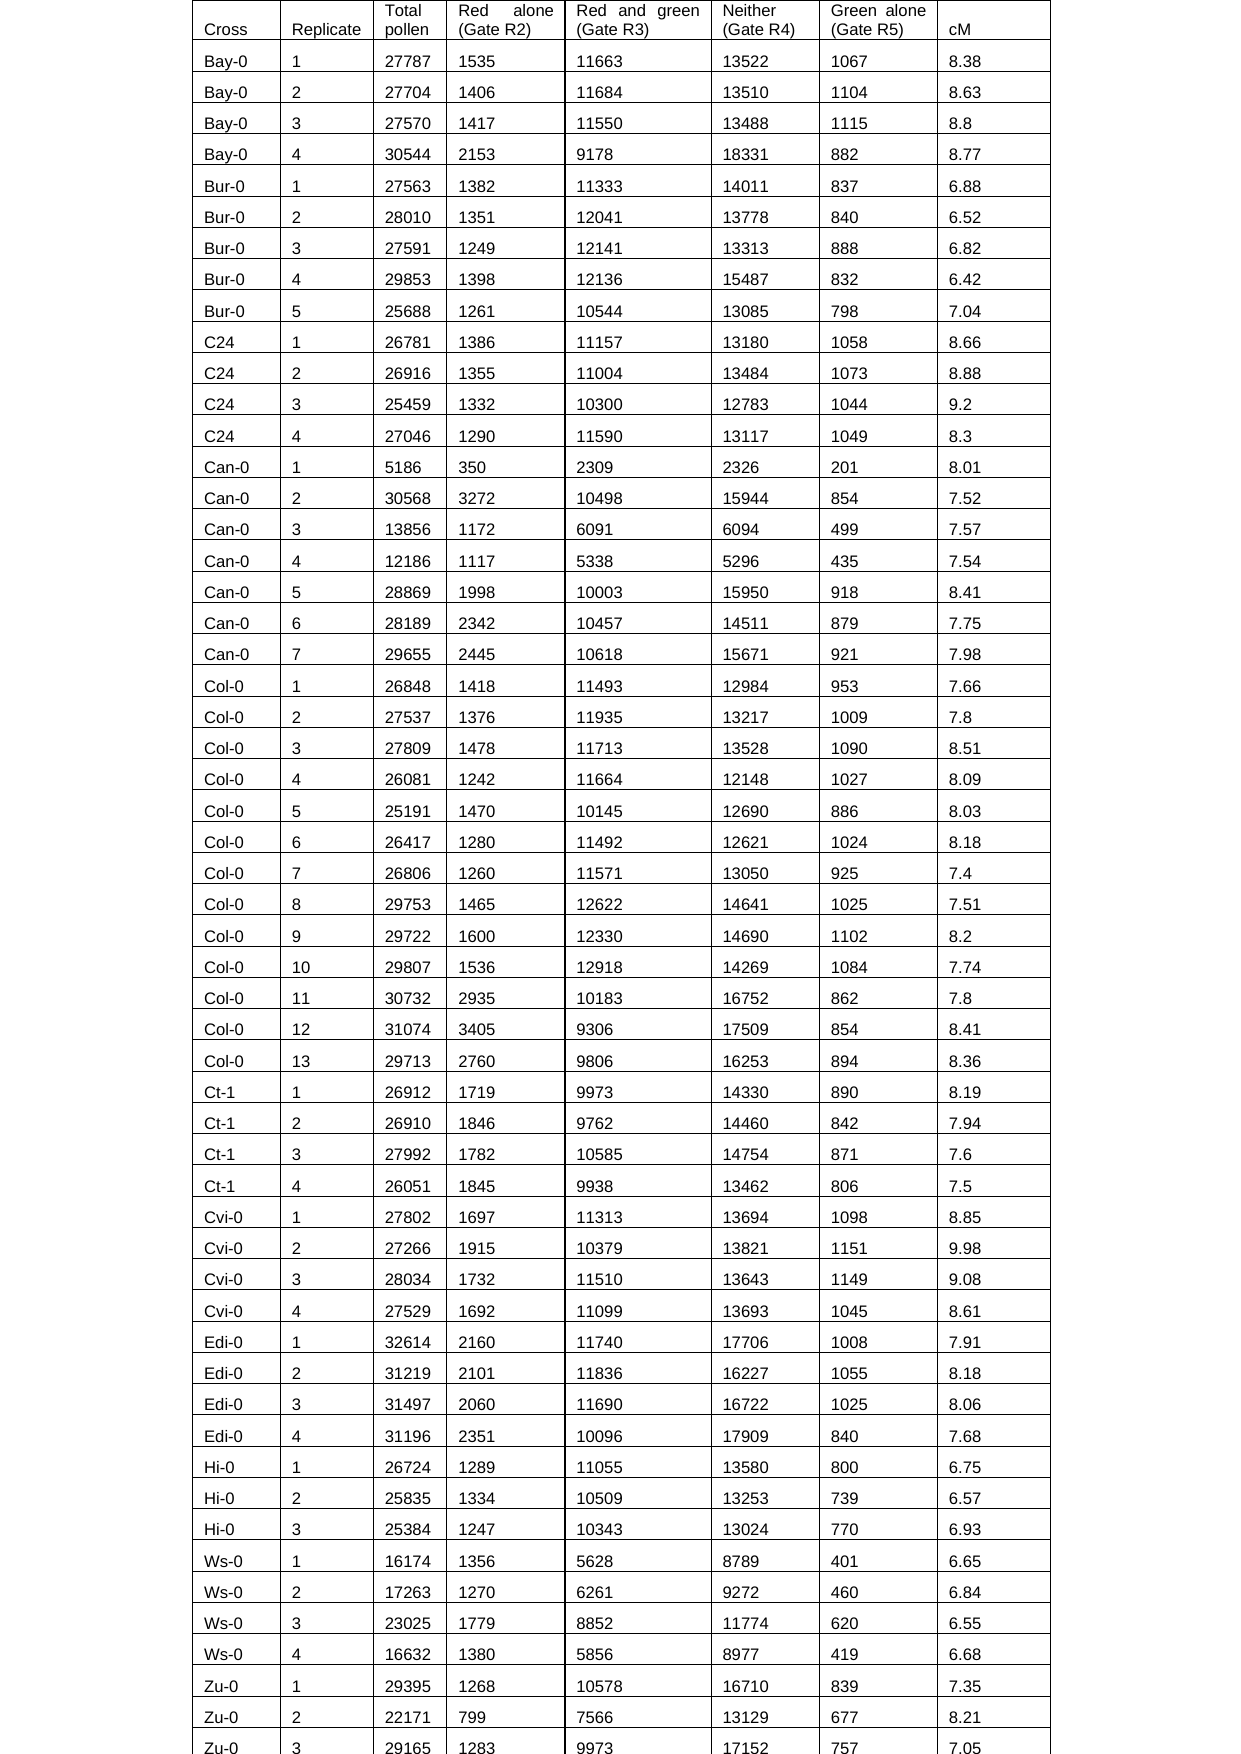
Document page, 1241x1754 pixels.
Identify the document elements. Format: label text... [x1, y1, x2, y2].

table_cell 11664 [566, 759, 711, 789]
table_cell 8.03 [938, 790, 1050, 821]
table_cell Can-0 [193, 572, 280, 602]
table_cell 29753 [374, 884, 446, 914]
table_cell 7.98 [938, 634, 1050, 664]
table_cell Bay-0 [193, 72, 280, 102]
table_cell Col-0 [193, 915, 280, 946]
table_cell 1084 [820, 947, 937, 977]
table_cell 1249 [447, 228, 564, 258]
table_cell 8.85 [938, 1197, 1050, 1227]
table_cell 840 [820, 197, 937, 227]
table_cell 1915 [447, 1228, 564, 1258]
table_cell 8.51 [938, 728, 1050, 758]
table_cell 2326 [712, 447, 819, 477]
table_cell 435 [820, 540, 937, 571]
table_cell 1115 [820, 103, 937, 133]
table_cell 8.3 [938, 415, 1050, 446]
table_cell 2 [281, 353, 373, 383]
table_cell 3 [281, 1509, 373, 1539]
table_cell 12148 [712, 759, 819, 789]
table_header Neither (Gate R4) [712, 1, 819, 39]
table_cell 17509 [712, 1009, 819, 1039]
table_cell 1782 [447, 1134, 564, 1164]
table_cell 29165 [374, 1728, 446, 1754]
table_cell 5628 [566, 1540, 711, 1571]
table_cell 8977 [712, 1634, 819, 1664]
table_cell 26081 [374, 759, 446, 789]
table_cell 16710 [712, 1665, 819, 1696]
table_cell 7.51 [938, 884, 1050, 914]
table_cell 739 [820, 1478, 937, 1508]
table_cell 2 [281, 1353, 373, 1383]
table_cell 953 [820, 665, 937, 696]
table_cell 1334 [447, 1478, 564, 1508]
table_cell 419 [820, 1634, 937, 1664]
table_cell 9 [281, 915, 373, 946]
table_cell Bay-0 [193, 103, 280, 133]
table_cell Hi-0 [193, 1509, 280, 1539]
table_cell 1149 [820, 1259, 937, 1289]
table_cell 14754 [712, 1134, 819, 1164]
table_cell Can-0 [193, 478, 280, 508]
table_cell 13050 [712, 853, 819, 883]
table_cell Zu-0 [193, 1697, 280, 1727]
table_cell C24 [193, 353, 280, 383]
table_cell 26912 [374, 1072, 446, 1102]
table_cell 2342 [447, 603, 564, 633]
table_cell 6261 [566, 1572, 711, 1602]
table_cell 832 [820, 259, 937, 289]
table_cell Bay-0 [193, 134, 280, 164]
table_cell 499 [820, 509, 937, 539]
table_cell Col-0 [193, 822, 280, 852]
table_cell 23025 [374, 1603, 446, 1633]
table_cell 29713 [374, 1040, 446, 1071]
table_cell 1779 [447, 1603, 564, 1633]
table_cell 27802 [374, 1197, 446, 1227]
table_cell Bur-0 [193, 290, 280, 321]
table_cell 1 [281, 1322, 373, 1352]
table_cell 13510 [712, 72, 819, 102]
table_cell 11740 [566, 1322, 711, 1352]
table_cell 11836 [566, 1353, 711, 1383]
table_cell 1055 [820, 1353, 937, 1383]
table_cell 1242 [447, 759, 564, 789]
table_cell 1697 [447, 1197, 564, 1227]
table_cell 8.66 [938, 322, 1050, 352]
table_cell Can-0 [193, 540, 280, 571]
table_cell 12186 [374, 540, 446, 571]
table_cell Ws-0 [193, 1572, 280, 1602]
table_cell 1 [281, 447, 373, 477]
table_cell 11492 [566, 822, 711, 852]
table_cell 13313 [712, 228, 819, 258]
table_cell 8.63 [938, 72, 1050, 102]
table_cell Bur-0 [193, 228, 280, 258]
table_cell 799 [447, 1697, 564, 1727]
table_cell 26781 [374, 322, 446, 352]
table_cell 800 [820, 1447, 937, 1477]
table_cell 8.41 [938, 572, 1050, 602]
table_cell 14511 [712, 603, 819, 633]
table_cell 1376 [447, 697, 564, 727]
table_cell 11590 [566, 415, 711, 446]
table_cell 10585 [566, 1134, 711, 1164]
table_cell 7.5 [938, 1165, 1050, 1196]
table_cell 12 [281, 1009, 373, 1039]
table_cell 7.35 [938, 1665, 1050, 1696]
table_cell 1406 [447, 72, 564, 102]
table_cell 29807 [374, 947, 446, 977]
table_cell 460 [820, 1572, 937, 1602]
table_cell 15950 [712, 572, 819, 602]
table_header cM [938, 1, 1050, 39]
table_cell 1398 [447, 259, 564, 289]
table_cell 1536 [447, 947, 564, 977]
table_cell 13778 [712, 197, 819, 227]
table_cell 10145 [566, 790, 711, 821]
table_cell 894 [820, 1040, 937, 1071]
table_cell 10544 [566, 290, 711, 321]
table_cell 25191 [374, 790, 446, 821]
table_cell 27537 [374, 697, 446, 727]
table_cell 10 [281, 947, 373, 977]
table_cell 9973 [566, 1072, 711, 1102]
table_cell 7 [281, 853, 373, 883]
table_cell 8789 [712, 1540, 819, 1571]
table_cell 6 [281, 603, 373, 633]
table_cell 1098 [820, 1197, 937, 1227]
table_cell 16174 [374, 1540, 446, 1571]
table_cell 6091 [566, 509, 711, 539]
table_cell 757 [820, 1728, 937, 1754]
table_cell 18331 [712, 134, 819, 164]
table_cell 201 [820, 447, 937, 477]
table_cell 1270 [447, 1572, 564, 1602]
table_cell 2309 [566, 447, 711, 477]
table_cell 854 [820, 478, 937, 508]
table_cell Col-0 [193, 947, 280, 977]
table_cell 1 [281, 165, 373, 196]
table_cell 798 [820, 290, 937, 321]
table_cell Cvi-0 [193, 1290, 280, 1321]
table_cell 11004 [566, 353, 711, 383]
table_cell 4 [281, 540, 373, 571]
table_cell 11713 [566, 728, 711, 758]
table_cell 5 [281, 290, 373, 321]
table_cell 2 [281, 478, 373, 508]
table_cell Col-0 [193, 759, 280, 789]
table_cell 1025 [820, 1384, 937, 1414]
table_cell 8852 [566, 1603, 711, 1633]
table_cell 401 [820, 1540, 937, 1571]
table_cell 3 [281, 384, 373, 414]
table_cell 7566 [566, 1697, 711, 1727]
table_cell 3 [281, 1603, 373, 1633]
table_cell 4 [281, 1415, 373, 1446]
table_cell 8.09 [938, 759, 1050, 789]
table_cell 890 [820, 1072, 937, 1102]
table_cell 12690 [712, 790, 819, 821]
table_cell 6.75 [938, 1447, 1050, 1477]
table_cell 4 [281, 134, 373, 164]
table_cell 1102 [820, 915, 937, 946]
table_cell 1025 [820, 884, 937, 914]
table_cell 13117 [712, 415, 819, 446]
table_cell 13462 [712, 1165, 819, 1196]
table_cell 1104 [820, 72, 937, 102]
table_cell 5856 [566, 1634, 711, 1664]
table_cell Ws-0 [193, 1603, 280, 1633]
table_cell 13580 [712, 1447, 819, 1477]
table_cell 28034 [374, 1259, 446, 1289]
table_cell 7.8 [938, 978, 1050, 1008]
table_cell 2351 [447, 1415, 564, 1446]
table_cell 350 [447, 447, 564, 477]
table_cell 6.65 [938, 1540, 1050, 1571]
table_cell 10498 [566, 478, 711, 508]
table_cell 1058 [820, 322, 937, 352]
table_cell 1356 [447, 1540, 564, 1571]
table_cell 27046 [374, 415, 446, 446]
table_cell Cvi-0 [193, 1197, 280, 1227]
table_cell 10096 [566, 1415, 711, 1446]
table_cell 8.21 [938, 1697, 1050, 1727]
table_cell 886 [820, 790, 937, 821]
table_cell 1719 [447, 1072, 564, 1102]
table_cell 4 [281, 259, 373, 289]
table_cell 14330 [712, 1072, 819, 1102]
table_cell 10509 [566, 1478, 711, 1508]
table_cell 16253 [712, 1040, 819, 1071]
table_cell 1 [281, 322, 373, 352]
table_cell 10343 [566, 1509, 711, 1539]
table_cell 6.82 [938, 228, 1050, 258]
table_cell 1418 [447, 665, 564, 696]
table_cell 27787 [374, 40, 446, 71]
table_cell 854 [820, 1009, 937, 1039]
table_cell 9973 [566, 1728, 711, 1754]
table_cell Zu-0 [193, 1728, 280, 1754]
table_cell 6.42 [938, 259, 1050, 289]
table_cell 28189 [374, 603, 446, 633]
table_cell 7.91 [938, 1322, 1050, 1352]
table_cell 11157 [566, 322, 711, 352]
table_cell 31196 [374, 1415, 446, 1446]
table_cell 16752 [712, 978, 819, 1008]
table_cell 1 [281, 665, 373, 696]
table_cell 5 [281, 790, 373, 821]
table_cell 29655 [374, 634, 446, 664]
table_cell 1283 [447, 1728, 564, 1754]
table_cell 13085 [712, 290, 819, 321]
table_cell Cvi-0 [193, 1259, 280, 1289]
table_cell 6.68 [938, 1634, 1050, 1664]
table_cell 4 [281, 1634, 373, 1664]
table_cell 12330 [566, 915, 711, 946]
table_cell 12622 [566, 884, 711, 914]
table_cell 13 [281, 1040, 373, 1071]
table_cell Bur-0 [193, 259, 280, 289]
table_cell 4 [281, 759, 373, 789]
table_cell 1 [281, 1665, 373, 1696]
table_cell 1998 [447, 572, 564, 602]
table_cell 1 [281, 40, 373, 71]
table_cell 31219 [374, 1353, 446, 1383]
table_cell 17263 [374, 1572, 446, 1602]
table_cell 1049 [820, 415, 937, 446]
table_cell 8.8 [938, 103, 1050, 133]
table_cell 7.05 [938, 1728, 1050, 1754]
table_cell 8.36 [938, 1040, 1050, 1071]
table_cell 1600 [447, 915, 564, 946]
table_cell 14641 [712, 884, 819, 914]
table_cell 31497 [374, 1384, 446, 1414]
table_cell Cvi-0 [193, 1228, 280, 1258]
table_cell 918 [820, 572, 937, 602]
table_cell 837 [820, 165, 937, 196]
table_cell 1268 [447, 1665, 564, 1696]
table_cell 8.2 [938, 915, 1050, 946]
table_cell 30568 [374, 478, 446, 508]
table_cell 13024 [712, 1509, 819, 1539]
table_cell 27266 [374, 1228, 446, 1258]
table_cell 26417 [374, 822, 446, 852]
table_cell 12136 [566, 259, 711, 289]
table_cell 25688 [374, 290, 446, 321]
table_cell 13528 [712, 728, 819, 758]
table_cell 8.18 [938, 1353, 1050, 1383]
table_cell 14269 [712, 947, 819, 977]
table_cell Ct-1 [193, 1103, 280, 1133]
table_cell Hi-0 [193, 1478, 280, 1508]
table_cell 32614 [374, 1322, 446, 1352]
table_cell 1261 [447, 290, 564, 321]
table_cell 6 [281, 822, 373, 852]
table_cell 882 [820, 134, 937, 164]
table_cell 9806 [566, 1040, 711, 1071]
table_cell 13522 [712, 40, 819, 71]
table_cell 13856 [374, 509, 446, 539]
table_cell Edi-0 [193, 1353, 280, 1383]
table_cell 28010 [374, 197, 446, 227]
table_cell 3 [281, 1728, 373, 1754]
table_cell 26051 [374, 1165, 446, 1196]
table_cell 620 [820, 1603, 937, 1633]
table_cell Bay-0 [193, 40, 280, 71]
table_cell 4 [281, 1165, 373, 1196]
table_cell 3 [281, 1259, 373, 1289]
table_cell 1045 [820, 1290, 937, 1321]
table_cell 1846 [447, 1103, 564, 1133]
table_cell Col-0 [193, 978, 280, 1008]
table_cell 17909 [712, 1415, 819, 1446]
table_cell Col-0 [193, 665, 280, 696]
table_cell 10003 [566, 572, 711, 602]
table_cell 13180 [712, 322, 819, 352]
table_cell 13488 [712, 103, 819, 133]
table_header Cross [193, 1, 280, 39]
table_cell Col-0 [193, 790, 280, 821]
table_cell 29853 [374, 259, 446, 289]
table_cell 2 [281, 1103, 373, 1133]
table_cell 1380 [447, 1634, 564, 1664]
table_cell Col-0 [193, 728, 280, 758]
table_cell 8.19 [938, 1072, 1050, 1102]
table_cell 11550 [566, 103, 711, 133]
table_cell 7.66 [938, 665, 1050, 696]
table_cell 13694 [712, 1197, 819, 1227]
table_cell 3 [281, 1134, 373, 1164]
table_cell 11099 [566, 1290, 711, 1321]
table_cell 7 [281, 634, 373, 664]
table_cell 1 [281, 1197, 373, 1227]
table_cell 12621 [712, 822, 819, 852]
table_cell 6.57 [938, 1478, 1050, 1508]
table_cell 2 [281, 1697, 373, 1727]
table_cell 12141 [566, 228, 711, 258]
table_cell 22171 [374, 1697, 446, 1727]
table_cell 11935 [566, 697, 711, 727]
table_cell 9762 [566, 1103, 711, 1133]
table_cell 1845 [447, 1165, 564, 1196]
table_cell 888 [820, 228, 937, 258]
table_cell Col-0 [193, 1040, 280, 1071]
table_cell 14460 [712, 1103, 819, 1133]
table_cell Can-0 [193, 447, 280, 477]
table_cell 13821 [712, 1228, 819, 1258]
table_header Red and green (Gate R3) [566, 1, 711, 39]
table_cell 26724 [374, 1447, 446, 1477]
table_cell 12918 [566, 947, 711, 977]
table_cell 1024 [820, 822, 937, 852]
table_cell 8.06 [938, 1384, 1050, 1414]
table_cell 11333 [566, 165, 711, 196]
table_cell 4 [281, 415, 373, 446]
table_cell 12783 [712, 384, 819, 414]
table_cell Zu-0 [193, 1665, 280, 1696]
table_cell 4 [281, 1290, 373, 1321]
table_cell 8.88 [938, 353, 1050, 383]
table_cell 6094 [712, 509, 819, 539]
table_cell 7.04 [938, 290, 1050, 321]
table_cell 7.54 [938, 540, 1050, 571]
table_cell 11313 [566, 1197, 711, 1227]
table_cell 26910 [374, 1103, 446, 1133]
table_cell 15487 [712, 259, 819, 289]
table_cell 27529 [374, 1290, 446, 1321]
table_cell 10578 [566, 1665, 711, 1696]
table_cell 7.4 [938, 853, 1050, 883]
table_cell Ct-1 [193, 1165, 280, 1196]
table_cell 1732 [447, 1259, 564, 1289]
table_cell 839 [820, 1665, 937, 1696]
table_cell 1117 [447, 540, 564, 571]
table_cell C24 [193, 384, 280, 414]
table_cell 3 [281, 1384, 373, 1414]
table_cell 1008 [820, 1322, 937, 1352]
table_cell 6.84 [938, 1572, 1050, 1602]
table_cell 5 [281, 572, 373, 602]
table_cell 1470 [447, 790, 564, 821]
table_cell 1 [281, 1447, 373, 1477]
table_cell 5186 [374, 447, 446, 477]
table_cell Col-0 [193, 853, 280, 883]
table_cell 2060 [447, 1384, 564, 1414]
table_cell 1280 [447, 822, 564, 852]
table_cell 25384 [374, 1509, 446, 1539]
table_cell 9272 [712, 1572, 819, 1602]
table_cell 11690 [566, 1384, 711, 1414]
table_cell 6.55 [938, 1603, 1050, 1633]
table_cell 17706 [712, 1322, 819, 1352]
table_cell 30732 [374, 978, 446, 1008]
table_cell 770 [820, 1509, 937, 1539]
table_cell 17152 [712, 1728, 819, 1754]
table_cell 16227 [712, 1353, 819, 1383]
table_cell 25835 [374, 1478, 446, 1508]
table_cell 27704 [374, 72, 446, 102]
table_cell C24 [193, 415, 280, 446]
table_cell 9.08 [938, 1259, 1050, 1289]
table_cell Ct-1 [193, 1072, 280, 1102]
table_cell 13217 [712, 697, 819, 727]
table_cell 1 [281, 1072, 373, 1102]
table_cell 842 [820, 1103, 937, 1133]
table_cell 7.74 [938, 947, 1050, 977]
table_cell 8.77 [938, 134, 1050, 164]
table_cell 1355 [447, 353, 564, 383]
table_cell Bur-0 [193, 165, 280, 196]
table_cell 2935 [447, 978, 564, 1008]
table_cell 9178 [566, 134, 711, 164]
table_cell Ws-0 [193, 1540, 280, 1571]
table_cell 11571 [566, 853, 711, 883]
table_cell 1289 [447, 1447, 564, 1477]
table_cell 1027 [820, 759, 937, 789]
table_cell 3 [281, 728, 373, 758]
table_cell 8.18 [938, 822, 1050, 852]
table_cell 29722 [374, 915, 446, 946]
table_cell 1073 [820, 353, 937, 383]
table_cell 1247 [447, 1509, 564, 1539]
table_cell 8.61 [938, 1290, 1050, 1321]
table_cell 8.38 [938, 40, 1050, 71]
table_cell 13253 [712, 1478, 819, 1508]
table_cell Hi-0 [193, 1447, 280, 1477]
table_cell 13129 [712, 1697, 819, 1727]
table_cell 16722 [712, 1384, 819, 1414]
table_cell 26848 [374, 665, 446, 696]
table_cell Col-0 [193, 884, 280, 914]
table_cell 1478 [447, 728, 564, 758]
table_cell Can-0 [193, 509, 280, 539]
table_cell Edi-0 [193, 1415, 280, 1446]
table_cell Ct-1 [193, 1134, 280, 1164]
table_cell 871 [820, 1134, 937, 1164]
table_cell 10457 [566, 603, 711, 633]
table_cell 1351 [447, 197, 564, 227]
table_cell 3405 [447, 1009, 564, 1039]
table_cell 11684 [566, 72, 711, 102]
table_cell 14011 [712, 165, 819, 196]
table_cell 6.52 [938, 197, 1050, 227]
table_cell 806 [820, 1165, 937, 1196]
table_cell 11055 [566, 1447, 711, 1477]
table_cell 1386 [447, 322, 564, 352]
table_cell 7.52 [938, 478, 1050, 508]
table_cell 12984 [712, 665, 819, 696]
table_cell 28869 [374, 572, 446, 602]
table_cell 30544 [374, 134, 446, 164]
table_cell C24 [193, 322, 280, 352]
table_cell 27570 [374, 103, 446, 133]
table_cell 27809 [374, 728, 446, 758]
table_cell 10618 [566, 634, 711, 664]
table_cell 921 [820, 634, 937, 664]
table_cell 1067 [820, 40, 937, 71]
table_cell 2160 [447, 1322, 564, 1352]
table_cell 2 [281, 1228, 373, 1258]
table_cell 1044 [820, 384, 937, 414]
table_cell 25459 [374, 384, 446, 414]
table_cell 1692 [447, 1290, 564, 1321]
table_cell 9938 [566, 1165, 711, 1196]
table_cell 2 [281, 1572, 373, 1602]
table_cell 5296 [712, 540, 819, 571]
table_cell 7.68 [938, 1415, 1050, 1446]
table_cell 5338 [566, 540, 711, 571]
table_cell 12041 [566, 197, 711, 227]
table_cell Can-0 [193, 603, 280, 633]
table_cell 9.98 [938, 1228, 1050, 1258]
table_cell 13484 [712, 353, 819, 383]
table_cell 1172 [447, 509, 564, 539]
table_cell 3 [281, 228, 373, 258]
table_header Green alone (Gate R5) [820, 1, 937, 39]
table_cell Edi-0 [193, 1322, 280, 1352]
table_cell 3 [281, 509, 373, 539]
table_cell 840 [820, 1415, 937, 1446]
table_cell 3272 [447, 478, 564, 508]
table_cell 26916 [374, 353, 446, 383]
table_cell 2445 [447, 634, 564, 664]
table_cell 2 [281, 72, 373, 102]
table_cell 2 [281, 197, 373, 227]
table_cell 15944 [712, 478, 819, 508]
table_cell Col-0 [193, 697, 280, 727]
table_cell 7.8 [938, 697, 1050, 727]
table_cell 27992 [374, 1134, 446, 1164]
table_cell 9.2 [938, 384, 1050, 414]
table_cell 7.75 [938, 603, 1050, 633]
table_cell 27591 [374, 228, 446, 258]
table_cell 16632 [374, 1634, 446, 1664]
table_cell 10183 [566, 978, 711, 1008]
table_cell Col-0 [193, 1009, 280, 1039]
table_cell 29395 [374, 1665, 446, 1696]
table_cell 26806 [374, 853, 446, 883]
table_header Total pollen [374, 1, 446, 39]
table_cell 13643 [712, 1259, 819, 1289]
table_cell Ws-0 [193, 1634, 280, 1664]
table_cell 925 [820, 853, 937, 883]
table_cell 7.6 [938, 1134, 1050, 1164]
table_cell 1535 [447, 40, 564, 71]
table_cell 6.93 [938, 1509, 1050, 1539]
table_cell 1382 [447, 165, 564, 196]
table_cell 1 [281, 1540, 373, 1571]
table_cell 11774 [712, 1603, 819, 1633]
table_header Red alone (Gate R2) [447, 1, 564, 39]
table_cell 1417 [447, 103, 564, 133]
table_cell 11493 [566, 665, 711, 696]
table_cell 13693 [712, 1290, 819, 1321]
table_cell 1290 [447, 415, 564, 446]
table_cell 9306 [566, 1009, 711, 1039]
table_cell 1151 [820, 1228, 937, 1258]
table_cell 1465 [447, 884, 564, 914]
table_cell 7.57 [938, 509, 1050, 539]
table_cell 7.94 [938, 1103, 1050, 1133]
table_cell 2 [281, 697, 373, 727]
table_cell 677 [820, 1697, 937, 1727]
table_cell 3 [281, 103, 373, 133]
table_cell Can-0 [193, 634, 280, 664]
table_cell 1009 [820, 697, 937, 727]
table_cell 2 [281, 1478, 373, 1508]
table_cell 862 [820, 978, 937, 1008]
table_cell 8 [281, 884, 373, 914]
table_cell 1260 [447, 853, 564, 883]
table_cell 31074 [374, 1009, 446, 1039]
table_cell 8.41 [938, 1009, 1050, 1039]
table_cell 879 [820, 603, 937, 633]
table_cell 11510 [566, 1259, 711, 1289]
table_cell 2153 [447, 134, 564, 164]
table_cell 1090 [820, 728, 937, 758]
table_cell 10300 [566, 384, 711, 414]
table_cell 11 [281, 978, 373, 1008]
table_cell 15671 [712, 634, 819, 664]
table_cell 1332 [447, 384, 564, 414]
table_cell 6.88 [938, 165, 1050, 196]
table_cell 11663 [566, 40, 711, 71]
table_cell 8.01 [938, 447, 1050, 477]
table_cell 2760 [447, 1040, 564, 1071]
table_cell 27563 [374, 165, 446, 196]
table_cell 14690 [712, 915, 819, 946]
table_header Replicate [281, 1, 373, 39]
table_cell 2101 [447, 1353, 564, 1383]
table_cell 10379 [566, 1228, 711, 1258]
table_cell Bur-0 [193, 197, 280, 227]
table_cell Edi-0 [193, 1384, 280, 1414]
